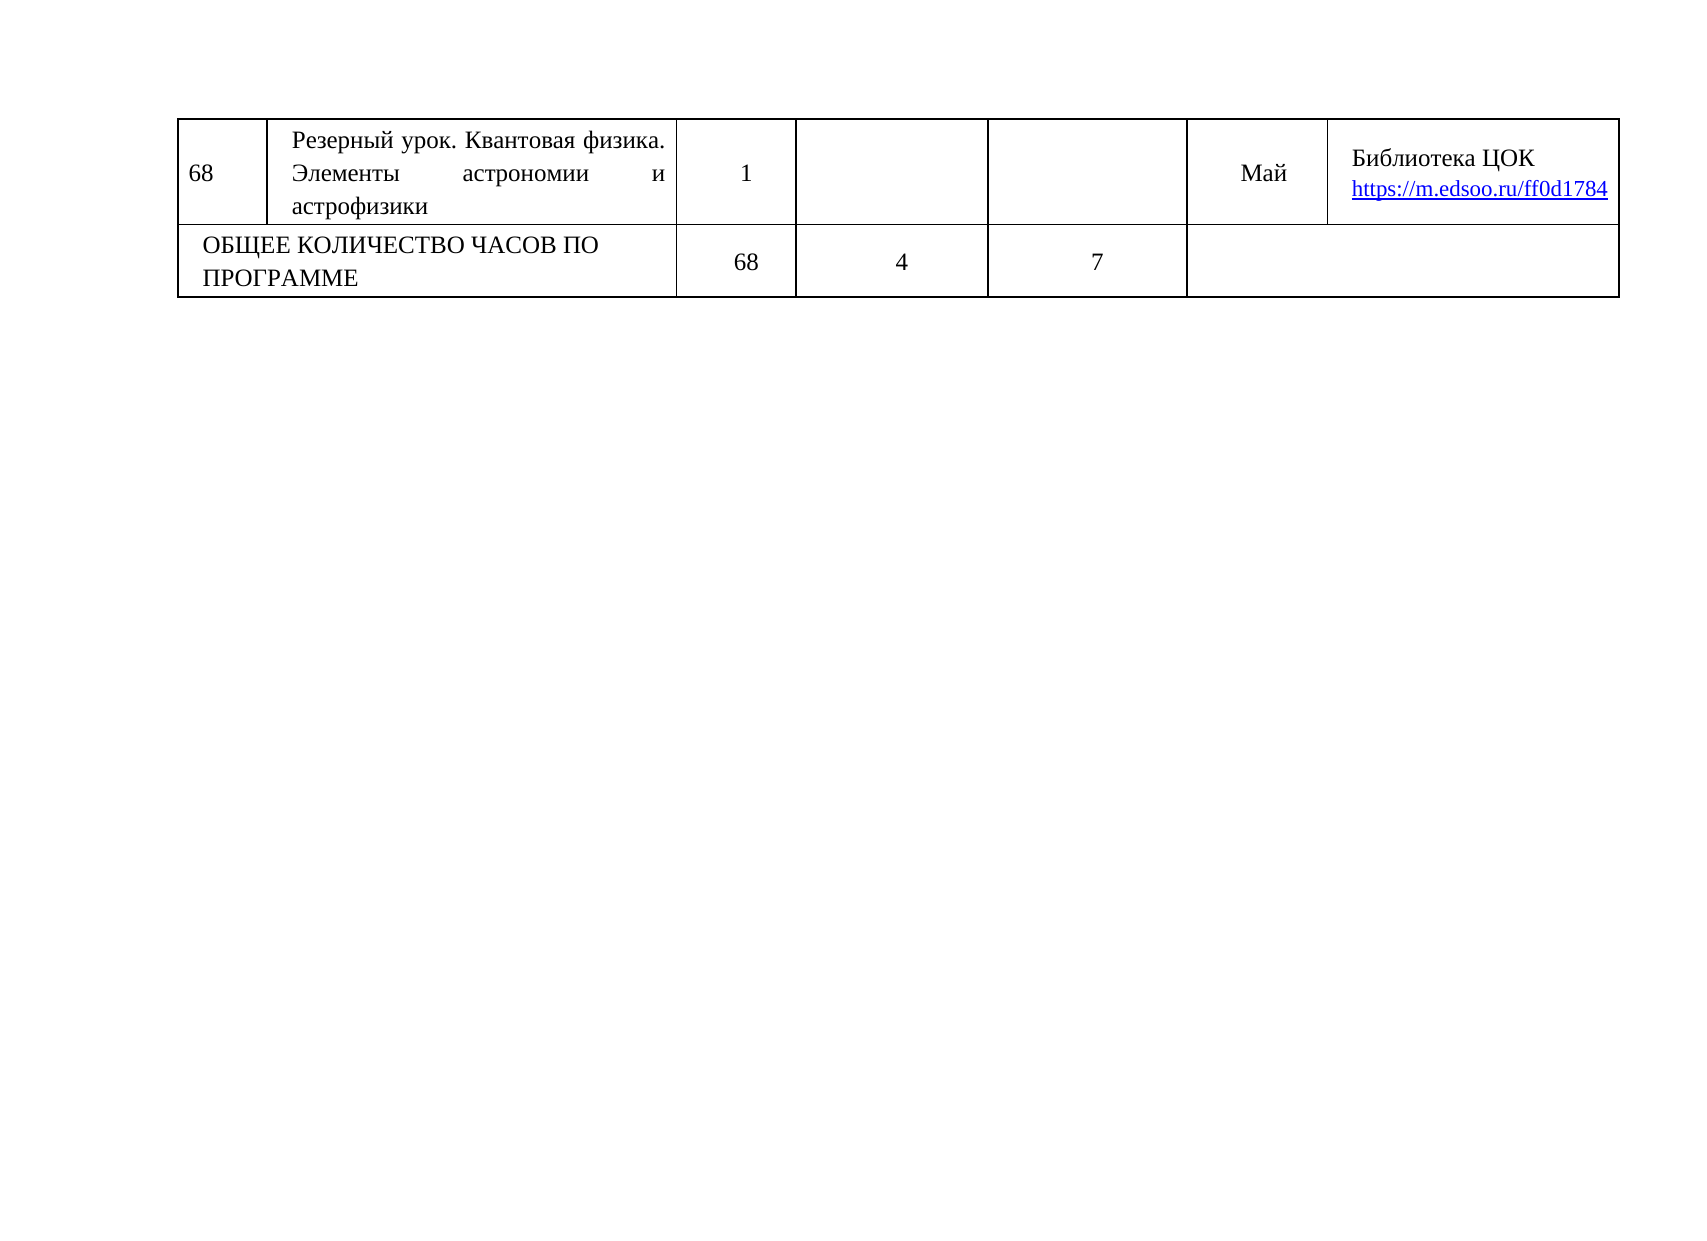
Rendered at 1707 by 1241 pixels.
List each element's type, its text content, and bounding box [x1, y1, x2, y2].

table_cell Библиотека ЦОК https://m.edsoo.ru/ff0d1784 [1328, 120, 1618, 223]
table_cell 1 [677, 120, 795, 223]
table_cell [1188, 225, 1618, 296]
table_cell 68 [677, 225, 795, 296]
table_cell ОБЩЕЕ КОЛИЧЕСТВО ЧАСОВ ПО ПРОГРАММЕ [179, 225, 676, 296]
table_cell [989, 120, 1186, 223]
table_cell 68 [179, 120, 266, 223]
table_cell [797, 120, 987, 223]
table_cell Резерный урок. Квантовая физика. Элементы астрономии и астрофизики [268, 120, 676, 223]
table_cell 7 [989, 225, 1186, 296]
table_cell 4 [797, 225, 987, 296]
table_cell Май [1188, 120, 1327, 223]
